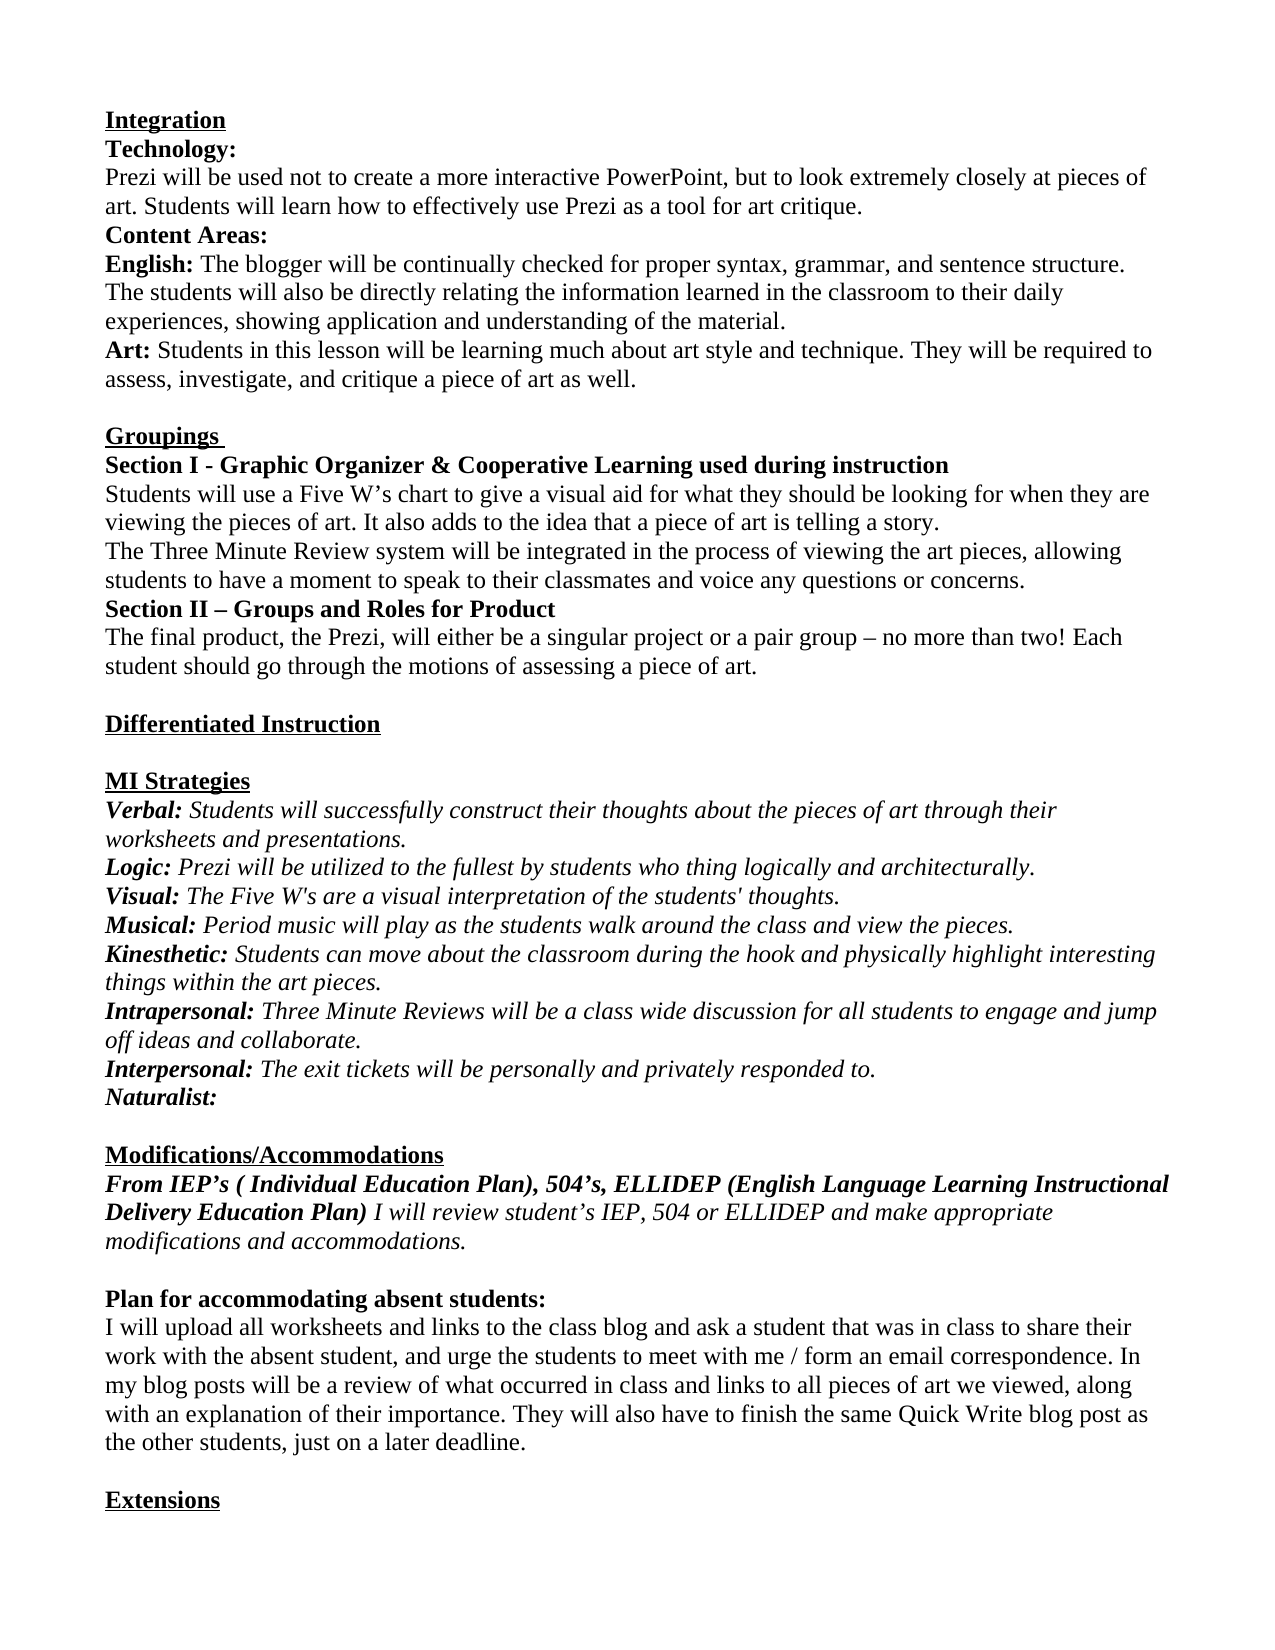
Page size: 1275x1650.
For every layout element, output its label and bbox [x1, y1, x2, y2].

text [105, 1197, 1170, 1542]
text [105, 105, 1170, 1169]
